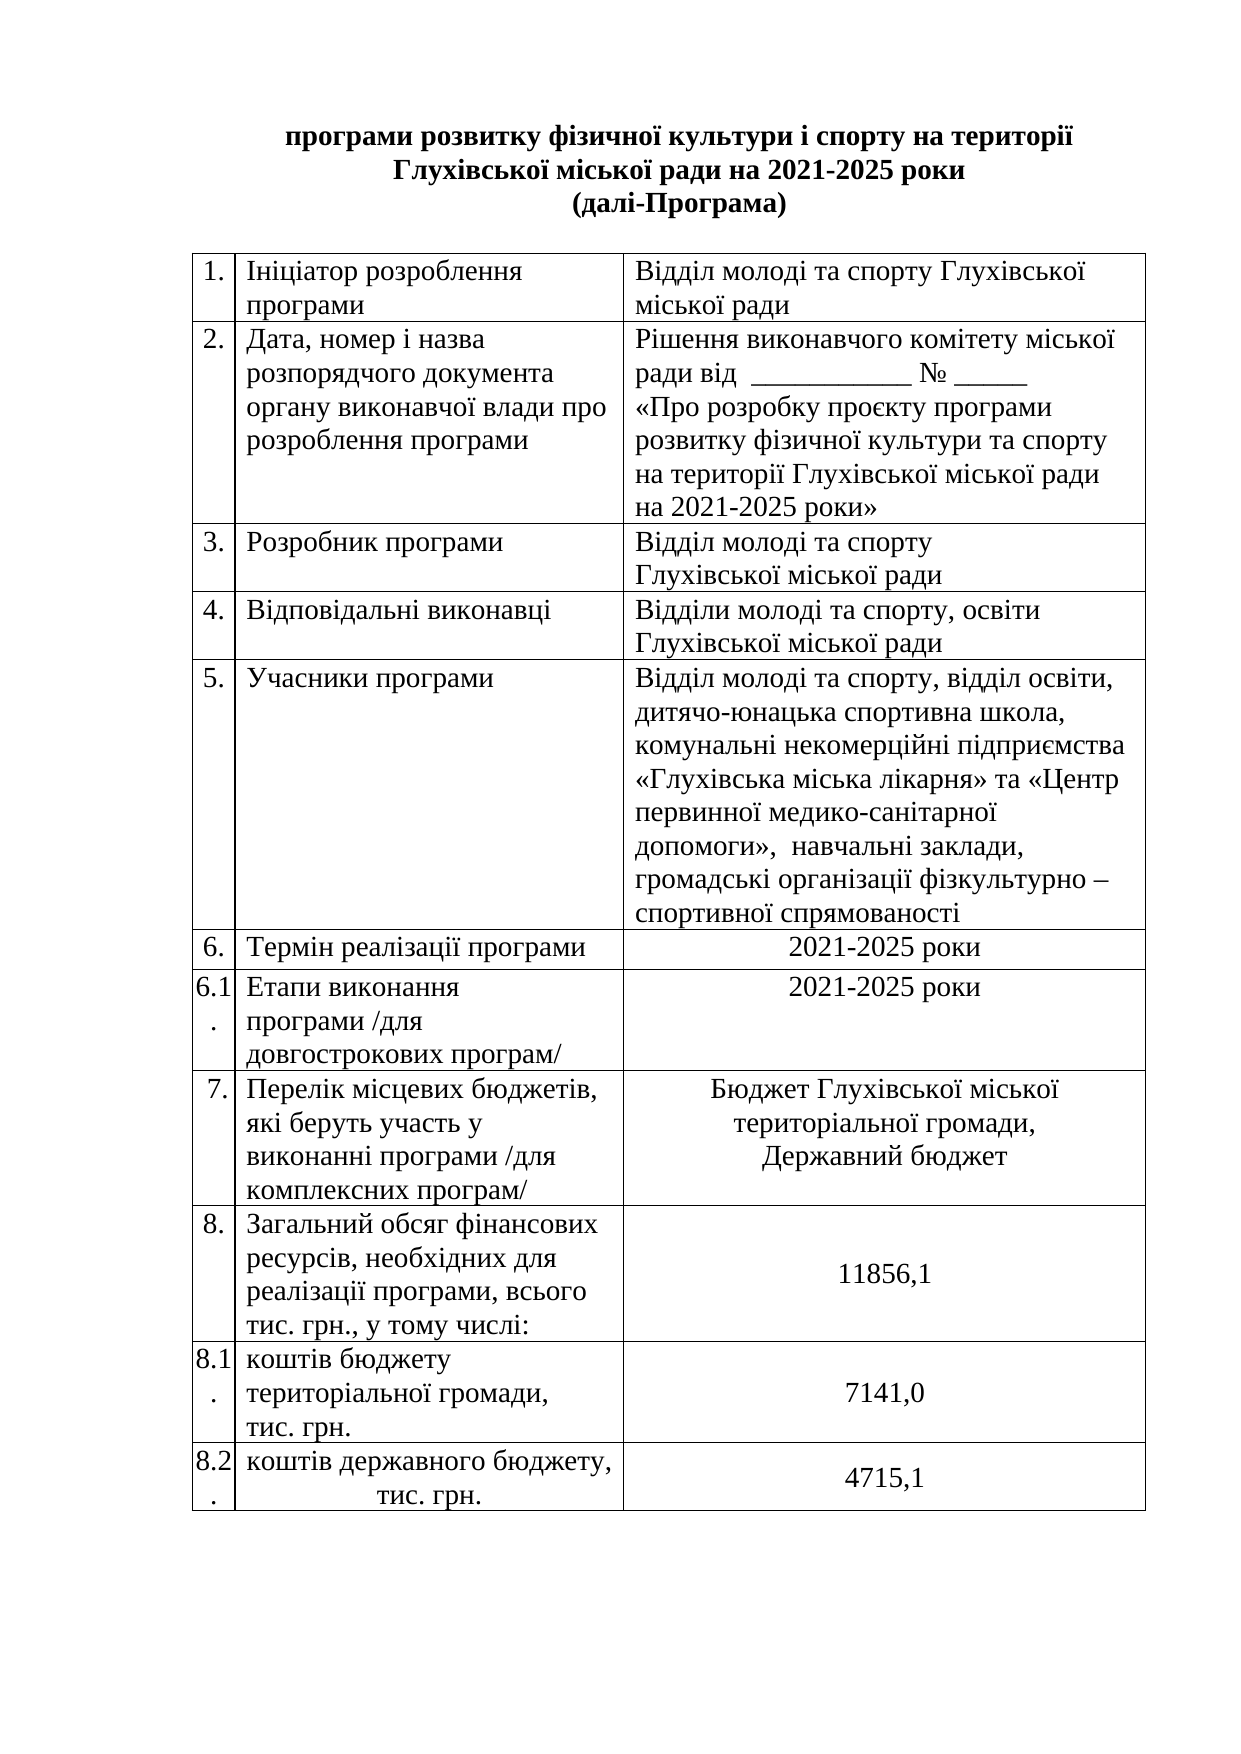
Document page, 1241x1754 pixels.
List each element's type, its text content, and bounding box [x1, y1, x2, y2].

table_cell 6. [193, 930, 234, 968]
table_cell 11856,1 [624, 1206, 1145, 1341]
table_cell Перелік місцевих бюджетів, які беруть участь у виконанні програми /для комплексних програм/ [236, 1071, 623, 1205]
table_header Відділ молоді та спорту Глухівської міської ради [624, 254, 1145, 321]
table_cell Загальний обсяг фінансових ресурсів, необхідних для реалізації програми, всього тис. грн., у тому числі: [236, 1206, 623, 1341]
table_cell 6.1. [193, 970, 234, 1070]
table_cell Етапи виконання програми /для довгострокових програм/ [236, 970, 623, 1070]
table_cell Рішення виконавчого комітету міської ради від ___________ № _____ «Про розробку проєкту програми розвитку фізичної культури та спорту на території Глухівської міської ради на 2021-2025 роки» [624, 322, 1145, 523]
table_cell 7. [193, 1071, 234, 1205]
table_cell Термін реалізації програми [236, 930, 623, 968]
table_cell Дата, номер і назва розпорядчого документа органу виконавчої влади про розроблення програми [236, 322, 623, 523]
table_cell 2021-2025 роки [624, 970, 1145, 1070]
table_cell 8.1. [193, 1342, 234, 1442]
table_cell Розробник програми [236, 524, 623, 591]
table_cell 4. [193, 592, 234, 659]
table_cell коштів державного бюджету, тис. грн. [236, 1443, 623, 1510]
table_cell 8. [193, 1206, 234, 1341]
table_cell Бюджет Глухівської міської територіальної громади, Державний бюджет [624, 1071, 1145, 1205]
table_cell Відділ молоді та спорту Глухівської міської ради [624, 524, 1145, 591]
table_cell 8.2. [193, 1443, 234, 1510]
table_cell Відділ молоді та спорту, відділ освіти, дитячо-юнацька спортивна школа, комунальні некомерційні підприємства «Глухівська міська лікарня» та «Центр первинної медико-санітарної допомоги», навчальні заклади, громадські організації фізкультурно – спортивної спрямованості [624, 660, 1145, 928]
table_header 1. [193, 254, 234, 321]
table_cell 2021-2025 роки [624, 930, 1145, 968]
table_cell 2. [193, 322, 234, 523]
table_cell Відділи молоді та спорту, освіти Глухівської міської ради [624, 592, 1145, 659]
text програми розвитку фізичної культури і спорту на території [177, 118, 1181, 152]
table_cell Учасники програми [236, 660, 623, 928]
table_cell 4715,1 [624, 1443, 1145, 1510]
text Глухівської міської ради на 2021-2025 роки [177, 152, 1181, 185]
text (далі-Програма) [177, 185, 1181, 219]
table_header Ініціатор розроблення програми [236, 254, 623, 321]
table_cell 7141,0 [624, 1342, 1145, 1442]
table_cell 3. [193, 524, 234, 591]
table_cell 5. [193, 660, 234, 928]
table_cell Відповідальні виконавці [236, 592, 623, 659]
table_cell коштів бюджету територіальної громади, тис. грн. [236, 1342, 623, 1442]
